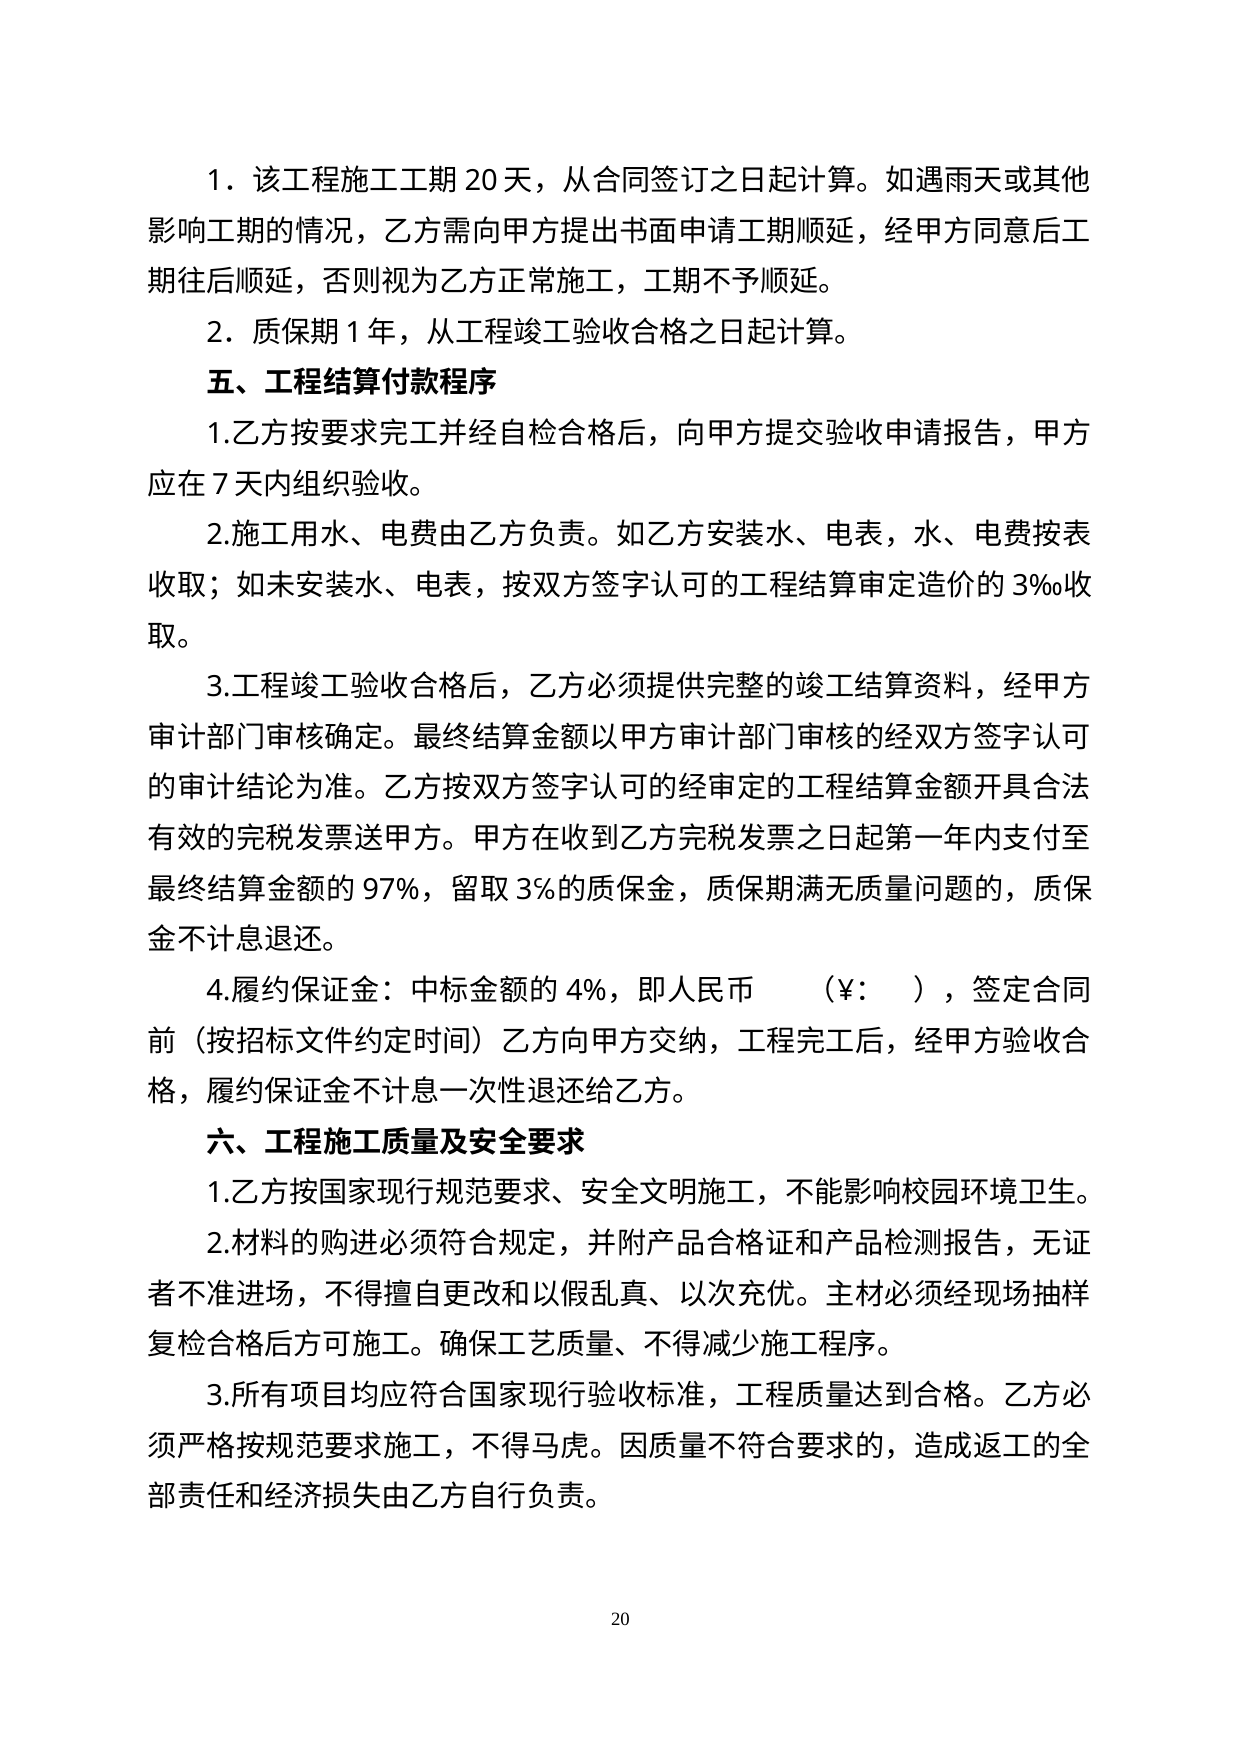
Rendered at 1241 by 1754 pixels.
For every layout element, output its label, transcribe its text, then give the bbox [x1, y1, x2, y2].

text 2.施工用水、电费由乙方负责。如乙方安装水、电表，水、电费按表收取；如未安装水、电表，按双方签字认可的工程结算审定造价的3‰收取。 [148, 504, 1092, 656]
text 2．质保期1年，从工程竣工验收合格之日起计算。 [148, 302, 1092, 352]
text 1.乙方按国家现行规范要求、安全文明施工，不能影响校园环境卫生。 [148, 1162, 1092, 1213]
text 1．该工程施工工期20天，从合同签订之日起计算。如遇雨天或其他影响工期的情况，乙方需向甲方提出书面申请工期顺延，经甲方同意后工期往后顺延，否则视为乙方正常施工，工期不予顺延。 [148, 150, 1092, 302]
text 六、工程施工质量及安全要求 [148, 1112, 1092, 1162]
text 五、工程结算付款程序 [148, 352, 1092, 403]
text 3.所有项目均应符合国家现行验收标准，工程质量达到合格。乙方必须严格按规范要求施工，不得马虎。因质量不符合要求的，造成返工的全部责任和经济损失由乙方自行负责。 [148, 1365, 1092, 1517]
text 1.乙方按要求完工并经自检合格后，向甲方提交验收申请报告，甲方应在7天内组织验收。 [148, 403, 1092, 504]
text 3.工程竣工验收合格后，乙方必须提供完整的竣工结算资料，经甲方审计部门审核确定。最终结算金额以甲方审计部门审核的经双方签字认可的审计结论为准。乙方按双方签字认可的经审定的工程结算金额开具合法有效的完税发票送甲方。甲方在收到乙方完税发票之日起第一年内支付至最终结算金额的97%，留取3℅的质保金，质保期满无质量问题的，质保金不计息退还。 [148, 656, 1092, 960]
text 4.履约保证金：中标金额的4%，即人民币 （¥： ），签定合同前（按招标文件约定时间）乙方向甲方交纳，工程完工后，经甲方验收合格，履约保证金不计息一次性退还给乙方。 [148, 960, 1092, 1112]
text 2.材料的购进必须符合规定，并附产品合格证和产品检测报告，无证者不准进场，不得擅自更改和以假乱真、以次充优。主材必须经现场抽样复检合格后方可施工。确保工艺质量、不得减少施工程序。 [148, 1213, 1092, 1365]
